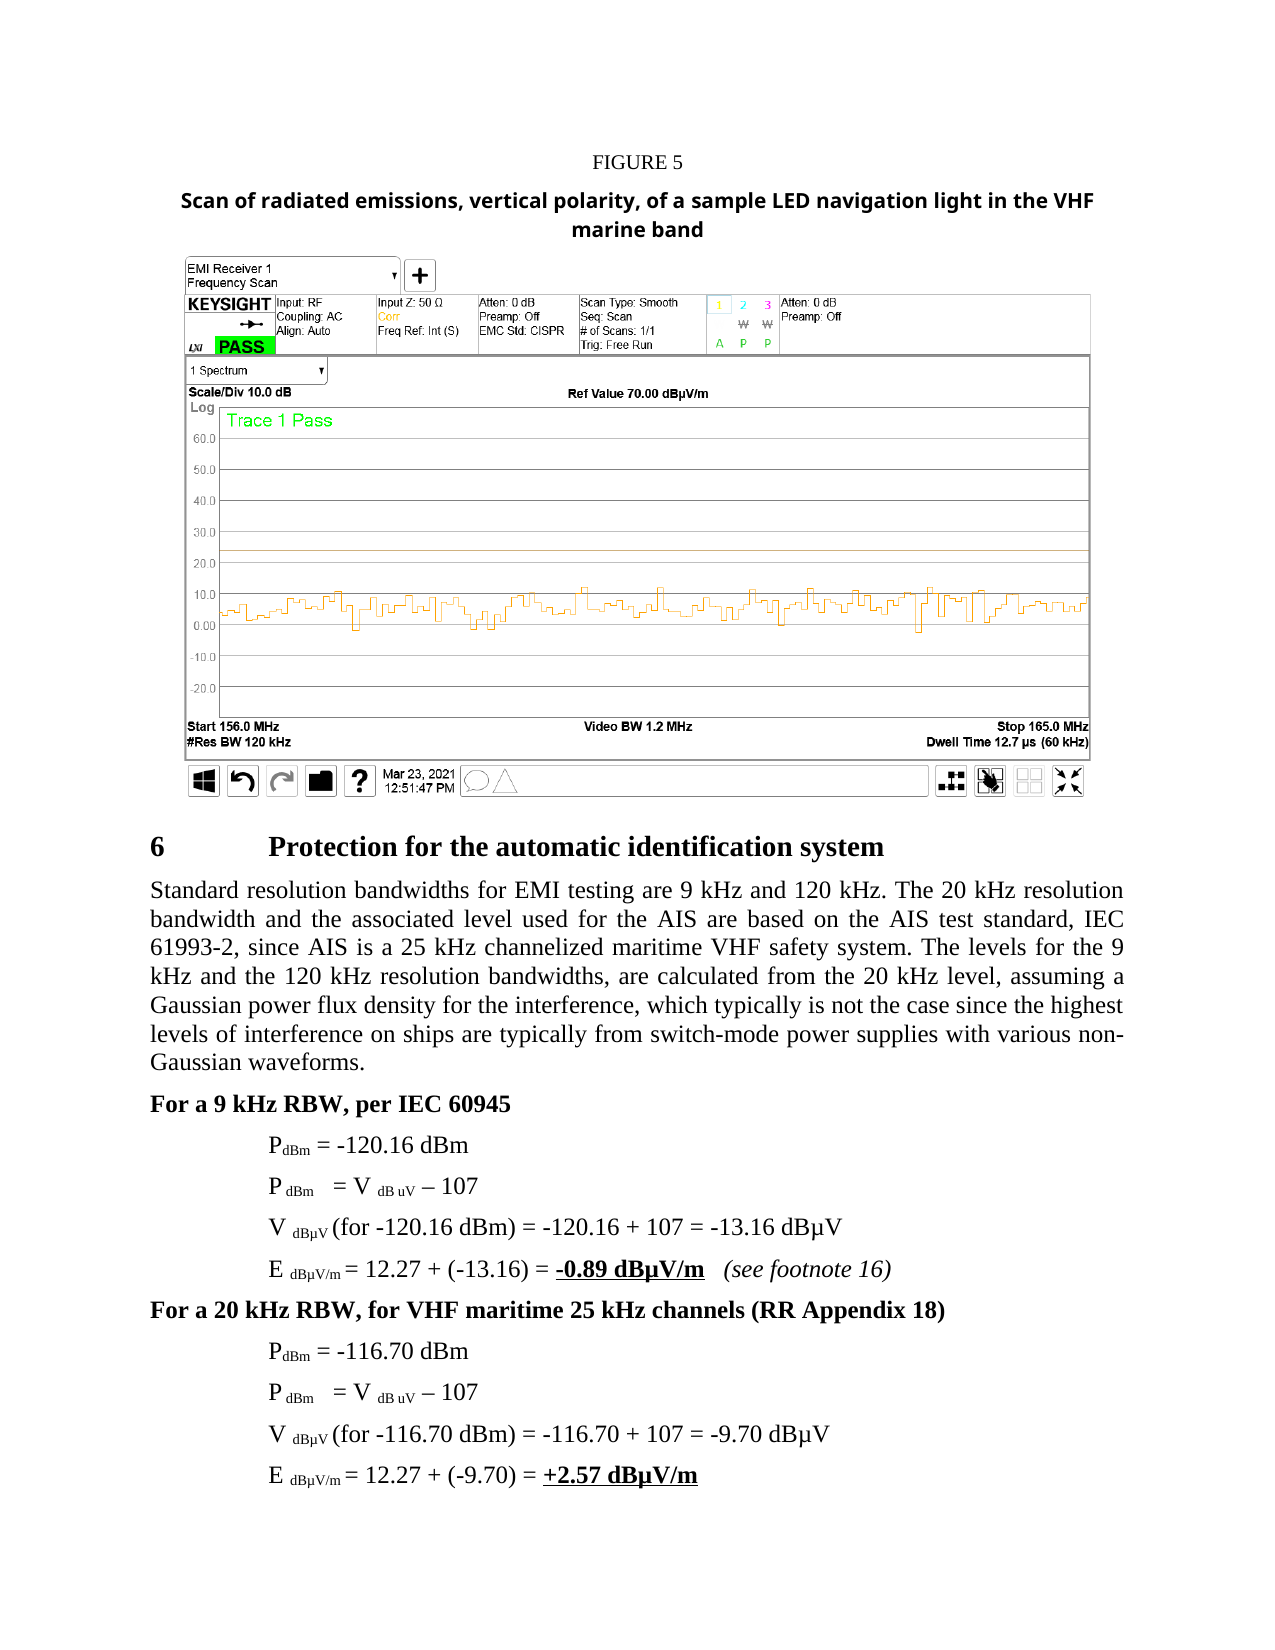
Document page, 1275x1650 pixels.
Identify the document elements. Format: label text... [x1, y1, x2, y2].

text Figure 5 [150, 150, 1125, 174]
text P dBm = V dB uV – 107 [150, 1377, 1125, 1406]
text PdBm = -120.16 dBm [150, 1130, 1125, 1159]
text PdBm = -116.70 dBm [150, 1336, 1125, 1365]
picture [184, 256, 1091, 800]
text E dBµV/m = 12.27 + (-13.16) = -0.89 dBµV/m (see footnote 16) [150, 1254, 1125, 1282]
text Standard resolution bandwidths for EMI testing are 9 kHz and 120 kHz. The 20 kHz resolution bandwidth and the associated level used for the AIS are based on the AIS test standard, IEC 61993-2, since AIS is a 25 kHz channelized maritime VHF safety system. The levels for the 9 kHz and the 120 kHz resolution bandwidths, are calculated from the 20 kHz level, assuming a Gaussian power flux density for the interference, which typically is not the case since the highest levels of interference on ships are typically from switch-mode power supplies with various non-Gaussian waveforms. [150, 875, 1125, 1076]
text For a 20 kHz RBW, for VHF maritime 25 kHz channels (RR Appendix 18) [150, 1295, 1125, 1324]
text V dBµV (for -116.70 dBm) = -116.70 + 107 = -9.70 dBµV [150, 1419, 1125, 1447]
subtitle 6 Protection for the automatic identification system [150, 829, 1125, 862]
text For a 9 kHz RBW, per IEC 60945 [150, 1089, 1125, 1117]
text P dBm = V dB uV – 107 [150, 1171, 1125, 1200]
text E dBµV/m = 12.27 + (-9.70) = +2.57 dBµV/m [150, 1460, 1125, 1489]
text V dBµV (for -120.16 dBm) = -120.16 + 107 = -13.16 dBµV [150, 1212, 1125, 1241]
title Scan of radiated emissions, vertical polarity, of a sample LED navigation light in the VHF marine band [150, 187, 1125, 243]
